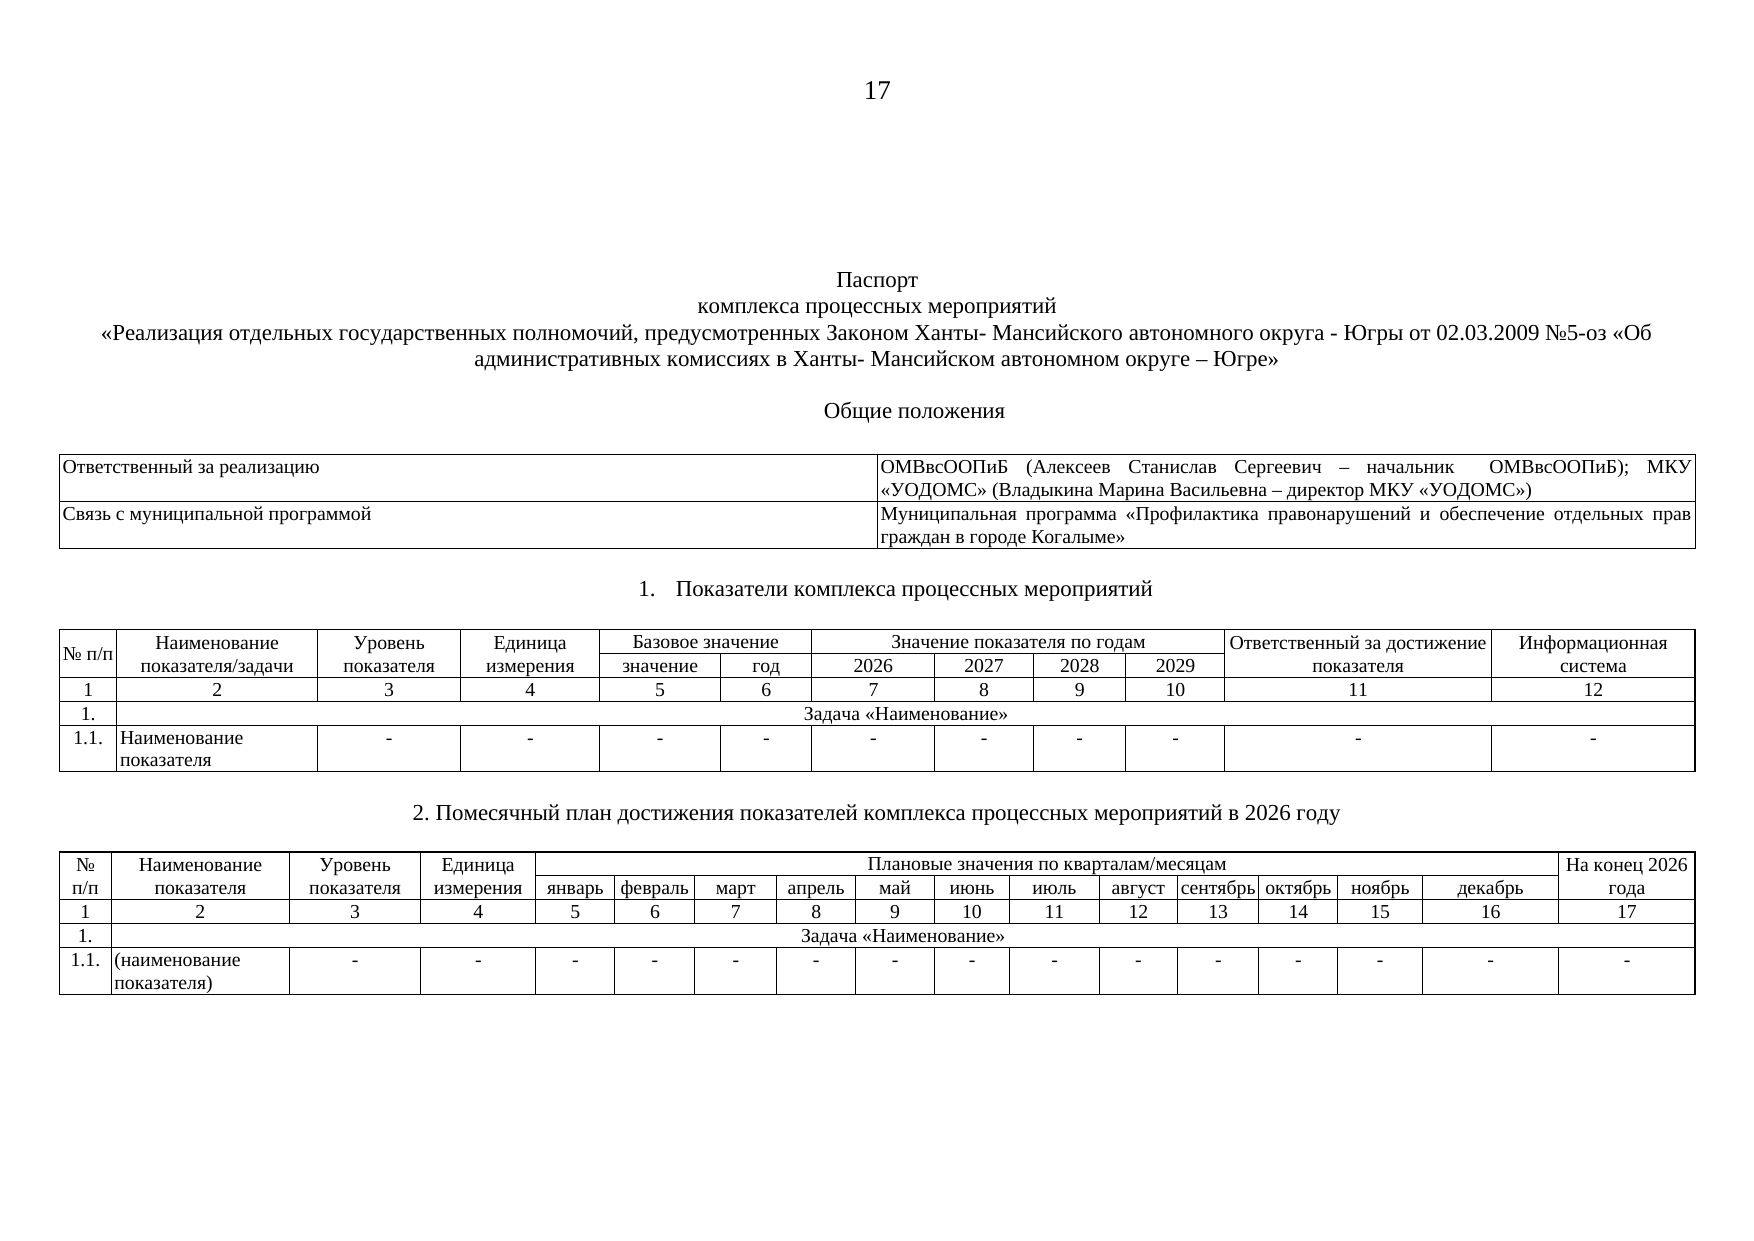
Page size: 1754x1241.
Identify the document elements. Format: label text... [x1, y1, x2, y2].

table_cell - [461, 726, 599, 771]
table_cell 2028 [1034, 654, 1125, 677]
table_cell 6 [721, 678, 811, 701]
table_header Единица измерения [461, 630, 599, 677]
table_cell - [1259, 948, 1337, 993]
table_cell 3 [290, 900, 420, 923]
table_cell 3 [318, 678, 460, 701]
table_cell 8 [935, 678, 1033, 701]
table_cell 1 [60, 900, 111, 923]
table_header Единица измерения [421, 853, 535, 899]
table_cell 1. [60, 924, 111, 947]
table_cell - [1178, 948, 1258, 993]
table_header Значение показателя по годам [812, 630, 1224, 653]
table_cell 12 [1492, 678, 1694, 701]
table_cell - [600, 726, 720, 771]
table_cell март [695, 876, 776, 899]
table_cell 17 [1559, 900, 1694, 923]
table_header Ответственный за достижение показателя [1225, 630, 1491, 677]
table_cell - [777, 948, 855, 993]
table_header Плановые значения по кварталам/месяцам [536, 853, 1558, 875]
table_header Наименование показателя/задачи [117, 630, 317, 677]
table_cell 5 [600, 678, 720, 701]
table_cell год [721, 654, 811, 677]
table_header Информационная система [1492, 630, 1694, 677]
table_cell - [1034, 726, 1125, 771]
table_cell 14 [1259, 900, 1337, 923]
table_header № п/п [60, 630, 116, 677]
table_cell Наименование показателя [117, 726, 317, 771]
text «Реализация отдельных государственных полномочий, предусмотренных Законом Ханты- Мансийского автономного округа - Югры от 02.03.2009 №5-оз «Об административных комиссиях в Ханты- Мансийском автономном округе – Югре» [59, 318, 1695, 371]
table_cell 1.1. [60, 948, 111, 993]
table_cell 13 [1178, 900, 1258, 923]
table_cell значение [600, 654, 720, 677]
table_cell 10 [935, 900, 1009, 923]
table_cell 16 [1423, 900, 1558, 923]
table_header Ответственный за реализацию [60, 455, 877, 501]
table_cell - [856, 948, 934, 993]
table_cell 9 [856, 900, 934, 923]
table_cell сентябрь [1178, 876, 1258, 899]
table_cell август [1100, 876, 1177, 899]
list Показатели комплекса процессных мероприятий [97, 575, 1695, 601]
table_cell 7 [695, 900, 776, 923]
table_cell - [318, 726, 460, 771]
table_header На конец 2026 года [1559, 853, 1694, 899]
table_cell 12 [1100, 900, 1177, 923]
table_cell - [1338, 948, 1422, 993]
table_cell - [935, 726, 1033, 771]
table_cell Задача «Наименование» [117, 702, 1694, 724]
table_cell 15 [1338, 900, 1422, 923]
table_cell - [721, 726, 811, 771]
table_cell - [1423, 948, 1558, 993]
table_cell Муниципальная программа «Профилактика правонарушений и обеспечение отдельных прав граждан в городе Когалыме» [878, 502, 1695, 547]
text комплекса процессных мероприятий [59, 292, 1695, 318]
table_cell - [1010, 948, 1099, 993]
table_cell 6 [615, 900, 694, 923]
table_cell 8 [777, 900, 855, 923]
table_cell 5 [536, 900, 614, 923]
text 2. Помесячный план достижения показателей комплекса процессных мероприятий в 2026 году [59, 799, 1695, 825]
table_cell ноябрь [1338, 876, 1422, 899]
table_header Базовое значение [600, 630, 811, 653]
list Общие положения [134, 398, 1695, 424]
table_cell 2 [117, 678, 317, 701]
table_cell июнь [935, 876, 1009, 899]
table_cell - [1559, 948, 1694, 993]
table_cell - [615, 948, 694, 993]
table_cell - [1492, 726, 1694, 771]
table_cell 11 [1225, 678, 1491, 701]
table_cell 1 [60, 678, 116, 701]
table_cell 2029 [1126, 654, 1224, 677]
table_header Наименование показателя [112, 853, 289, 899]
table_cell Задача «Наименование» [112, 924, 1694, 947]
table_cell июль [1010, 876, 1099, 899]
table_header ОМВвсООПиБ (Алексеев Станислав Сергеевич – начальник ОМВвсООПиБ); МКУ «УОДОМС» (Владыкина Марина Васильевна – директор МКУ «УОДОМС») [878, 455, 1695, 501]
table_cell декабрь [1423, 876, 1558, 899]
table_cell 9 [1034, 678, 1125, 701]
table_cell 2 [112, 900, 289, 923]
table_cell Связь с муниципальной программой [60, 502, 877, 547]
table_cell - [695, 948, 776, 993]
table_cell 10 [1126, 678, 1224, 701]
table_cell 2027 [935, 654, 1033, 677]
table_cell - [536, 948, 614, 993]
table_cell май [856, 876, 934, 899]
table_cell - [812, 726, 934, 771]
table_header Уровень показателя [290, 853, 420, 899]
table_cell апрель [777, 876, 855, 899]
table_cell 1. [60, 702, 116, 724]
table_cell 7 [812, 678, 934, 701]
table_cell октябрь [1259, 876, 1337, 899]
table_cell февраль [615, 876, 694, 899]
table_cell 2026 [812, 654, 934, 677]
table_cell - [1126, 726, 1224, 771]
table_cell январь [536, 876, 614, 899]
table_cell 1.1. [60, 726, 116, 771]
table_header № п/п [60, 853, 111, 899]
table_cell - [935, 948, 1009, 993]
table_cell - [421, 948, 535, 993]
table_cell (наименование показателя) [112, 948, 289, 993]
table_cell 11 [1010, 900, 1099, 923]
table_header Уровень показателя [318, 630, 460, 677]
table_cell - [290, 948, 420, 993]
table_cell 4 [461, 678, 599, 701]
text Паспорт [59, 266, 1695, 292]
table_cell 4 [421, 900, 535, 923]
table_cell - [1225, 726, 1491, 771]
table_cell - [1100, 948, 1177, 993]
